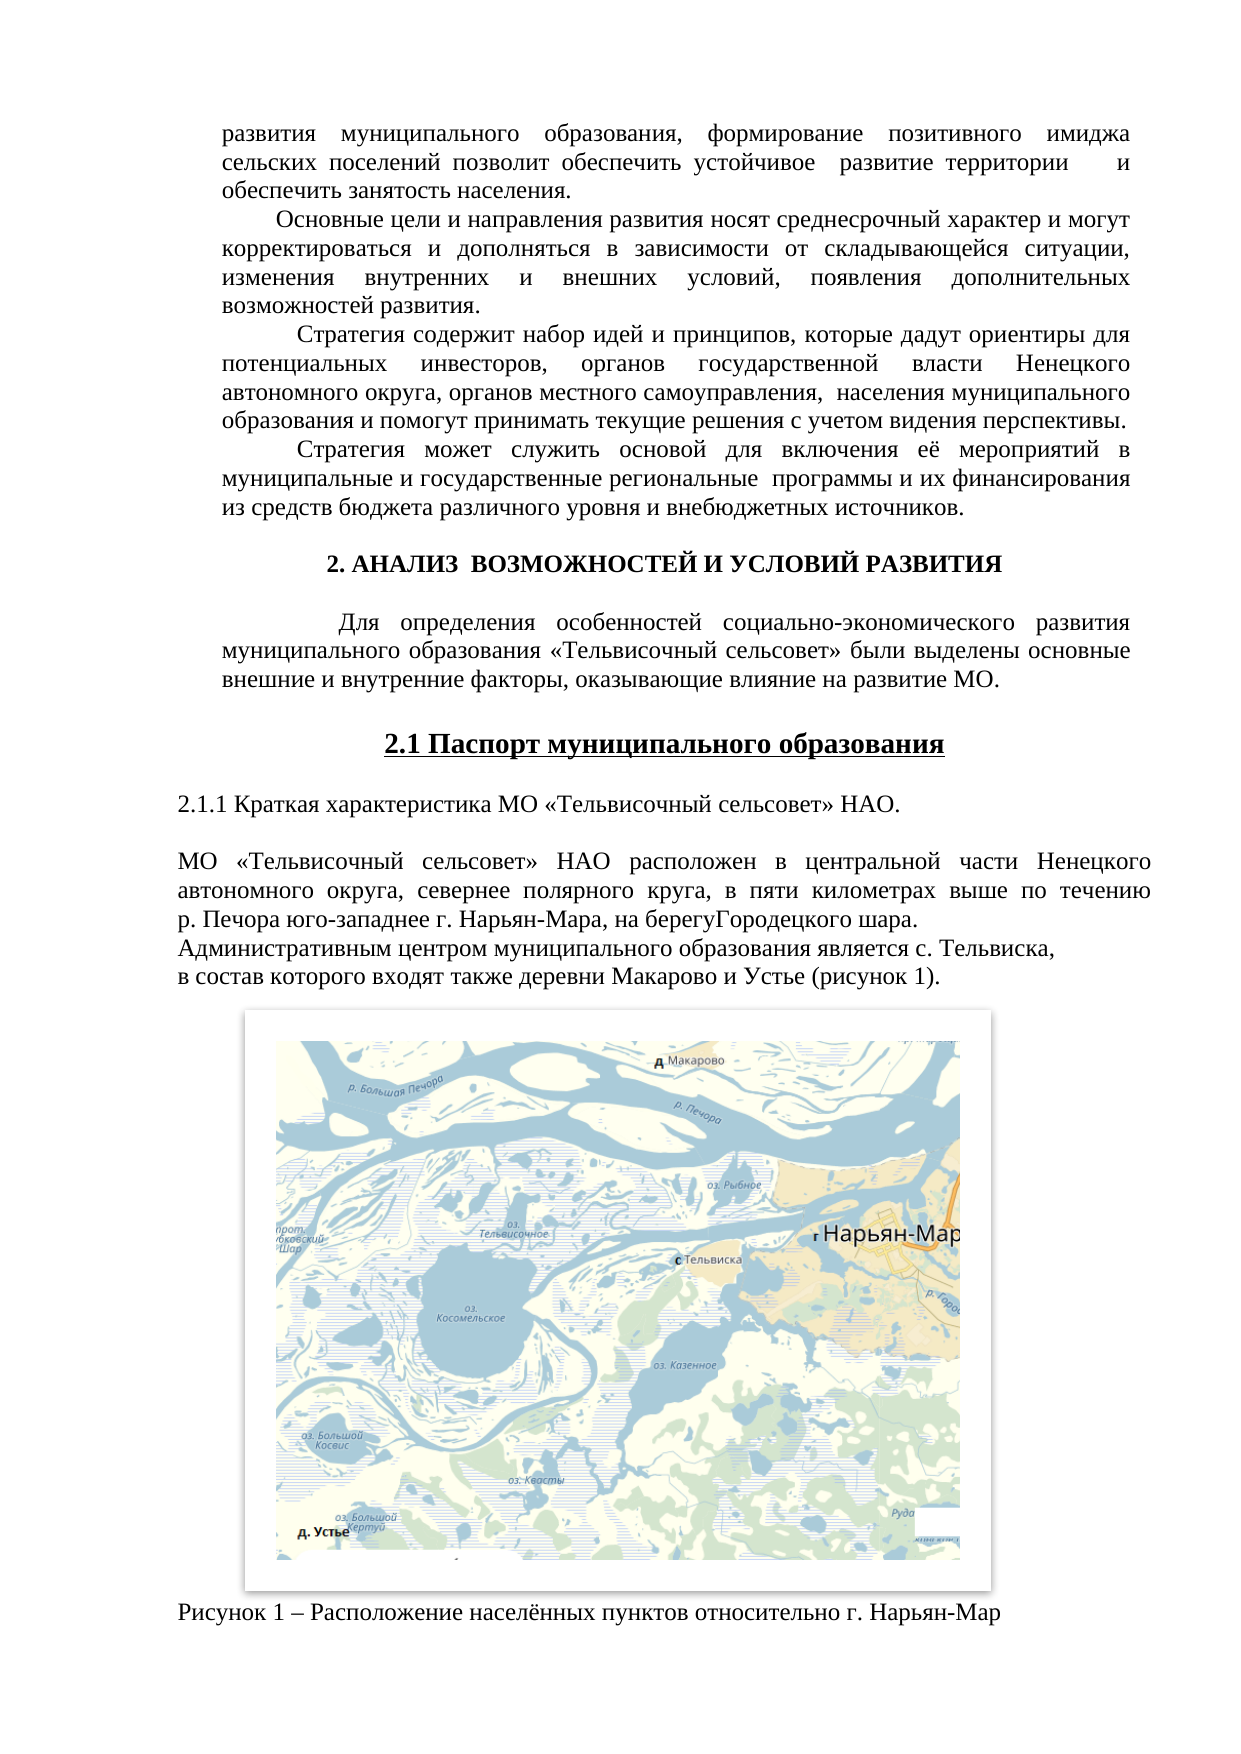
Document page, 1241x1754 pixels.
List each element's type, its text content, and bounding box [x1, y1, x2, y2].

picture [276, 1041, 960, 1560]
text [222, 118, 1131, 204]
text Стратегия может служить основой для включения её мероприятий в муниципальные и государственные региональные программы и их финансирования из средств бюджета различного уровня и внебюджетных источников. [222, 434, 1131, 521]
text Стратегия содержит набор идей и принципов, которые дадут ориентиры для потенциальных инвесторов, органов государственной власти Ненецкого автономного округа, органов местного самоуправления, населения муниципального образования и помогут принимать текущие решения с учетом видения перспективы. [222, 319, 1131, 434]
text 2. АНАЛИЗ ВОЗМОЖНОСТЕЙ И УСЛОВИЙ РАЗВИТИЯ [177, 549, 1152, 578]
text Рисунок 1 – Расположение населённых пунктов относительно г. Нарьян-Мар [177, 1597, 1152, 1626]
text Для определения особенностей социально-экономического развития муниципального образования «Тельвисочный сельсовет» были выделены основные внешние и внутренние факторы, оказывающие влияние на развитие МО. [222, 607, 1131, 693]
text в состав которого входят также деревни Макарово и Устье (рисунок 1). [177, 961, 1152, 990]
text 2.1 Паспорт муниципального образования [177, 727, 1152, 760]
text МО «Тельвисочный сельсовет» НАО расположен в центральной части Ненецкого автономного округа, севернее полярного круга, в пяти километрах выше по течению р. Печора юго-западнее г. Нарьян-Мара, на берегуГородецкого шара. [177, 846, 1152, 933]
text Административным центром муниципального образования является с. Тельвиска, [177, 933, 1152, 961]
text 2.1.1 Краткая характеристика МО «Тельвисочный сельсовет» НАО. [177, 789, 1152, 818]
text Основные цели и направления развития носят среднесрочный характер и могут корректироваться и дополняться в зависимости от складывающейся ситуации, изменения внутренних и внешних условий, появления дополнительных возможностей развития. [222, 204, 1131, 319]
